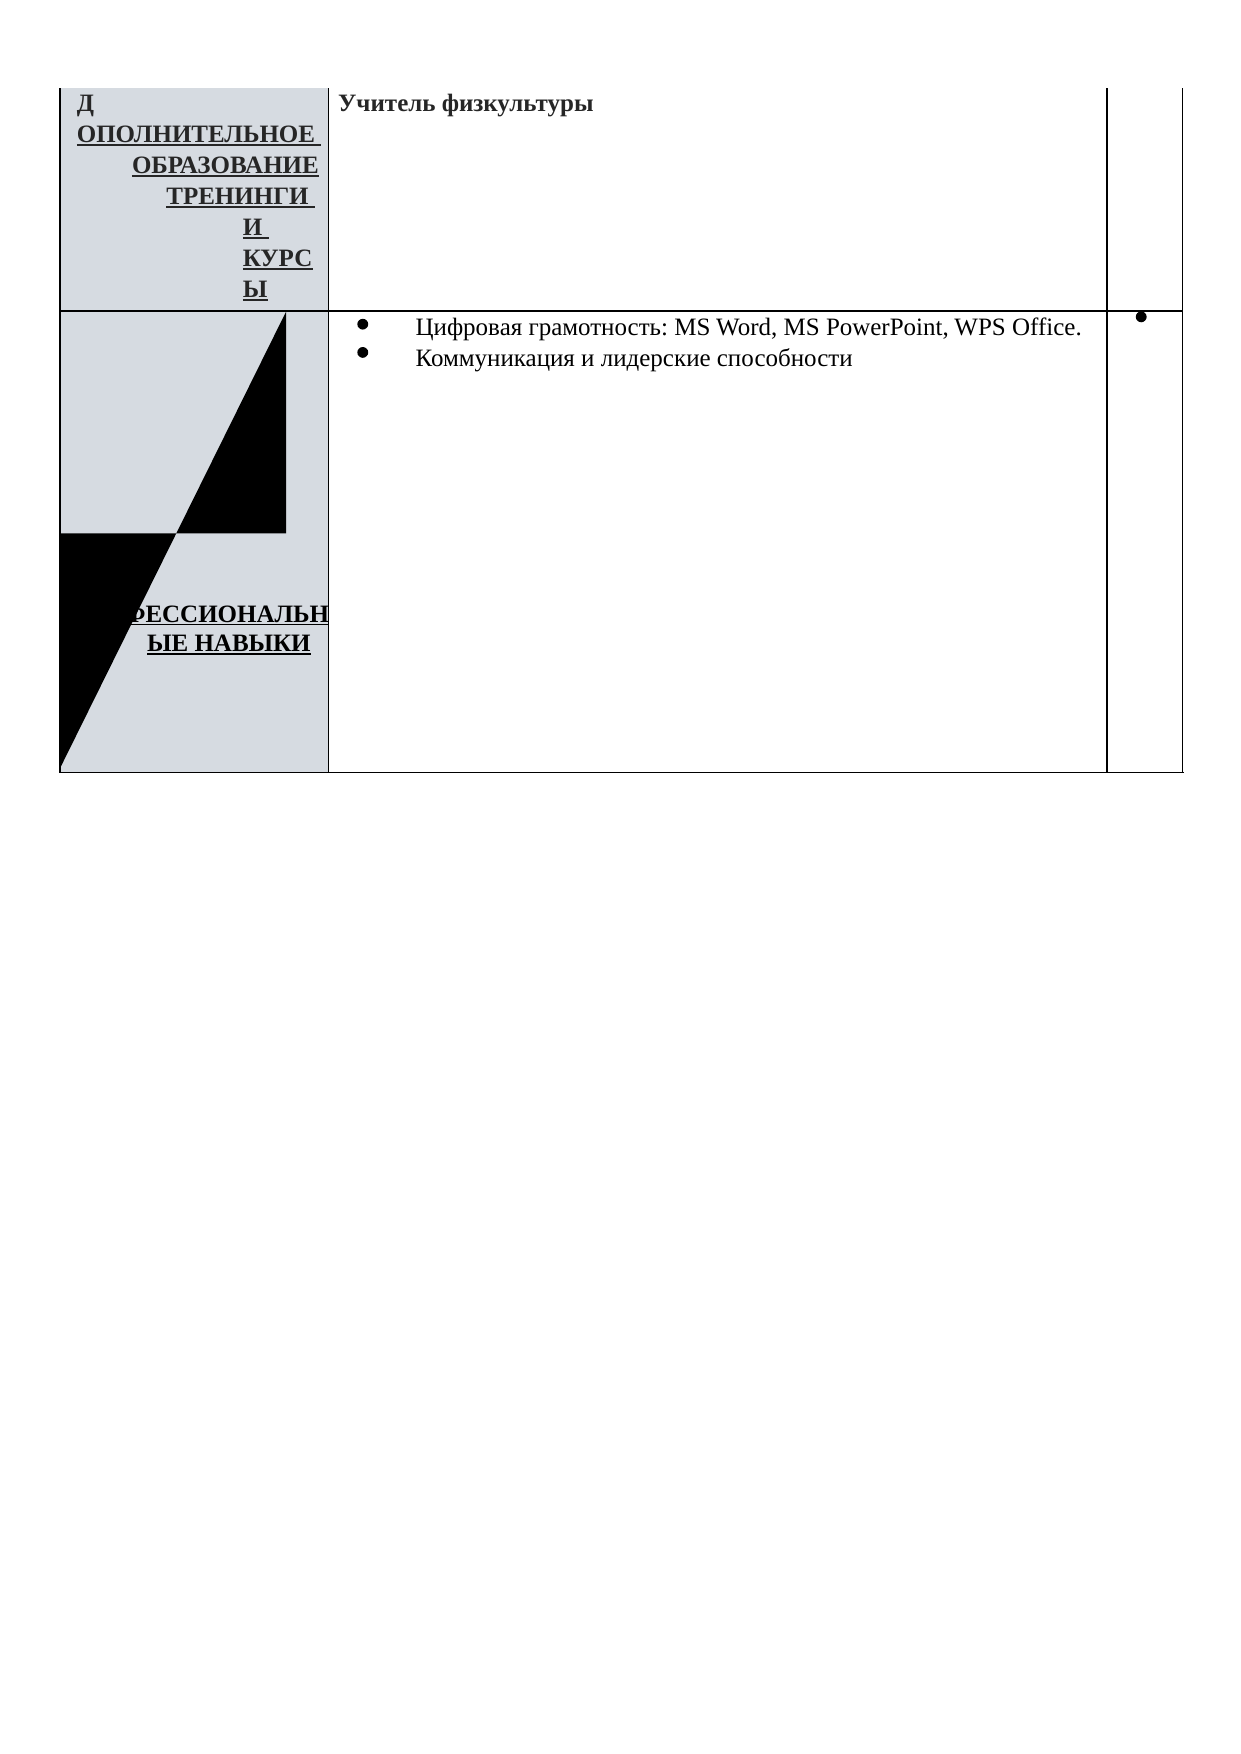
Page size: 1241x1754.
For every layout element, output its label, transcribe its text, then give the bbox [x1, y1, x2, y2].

table_header Учитель физкультуры [329, 88, 1106, 310]
table_cell [132, 312, 328, 624]
table_cell Цифровая грамотность: MS Word, MS PowerPoint, WPS Office. Коммуникация и лидерские способности [329, 312, 1106, 772]
table_cell [1108, 312, 1182, 772]
table_cell [61, 312, 285, 533]
table_cell [61, 625, 328, 772]
table_header [1108, 88, 1182, 310]
table_header ДОПОЛНИТЕЛЬНОЕ ОБРАЗОВАНИЕ ТРЕНИНГИ И КУРСЫ [61, 88, 328, 310]
